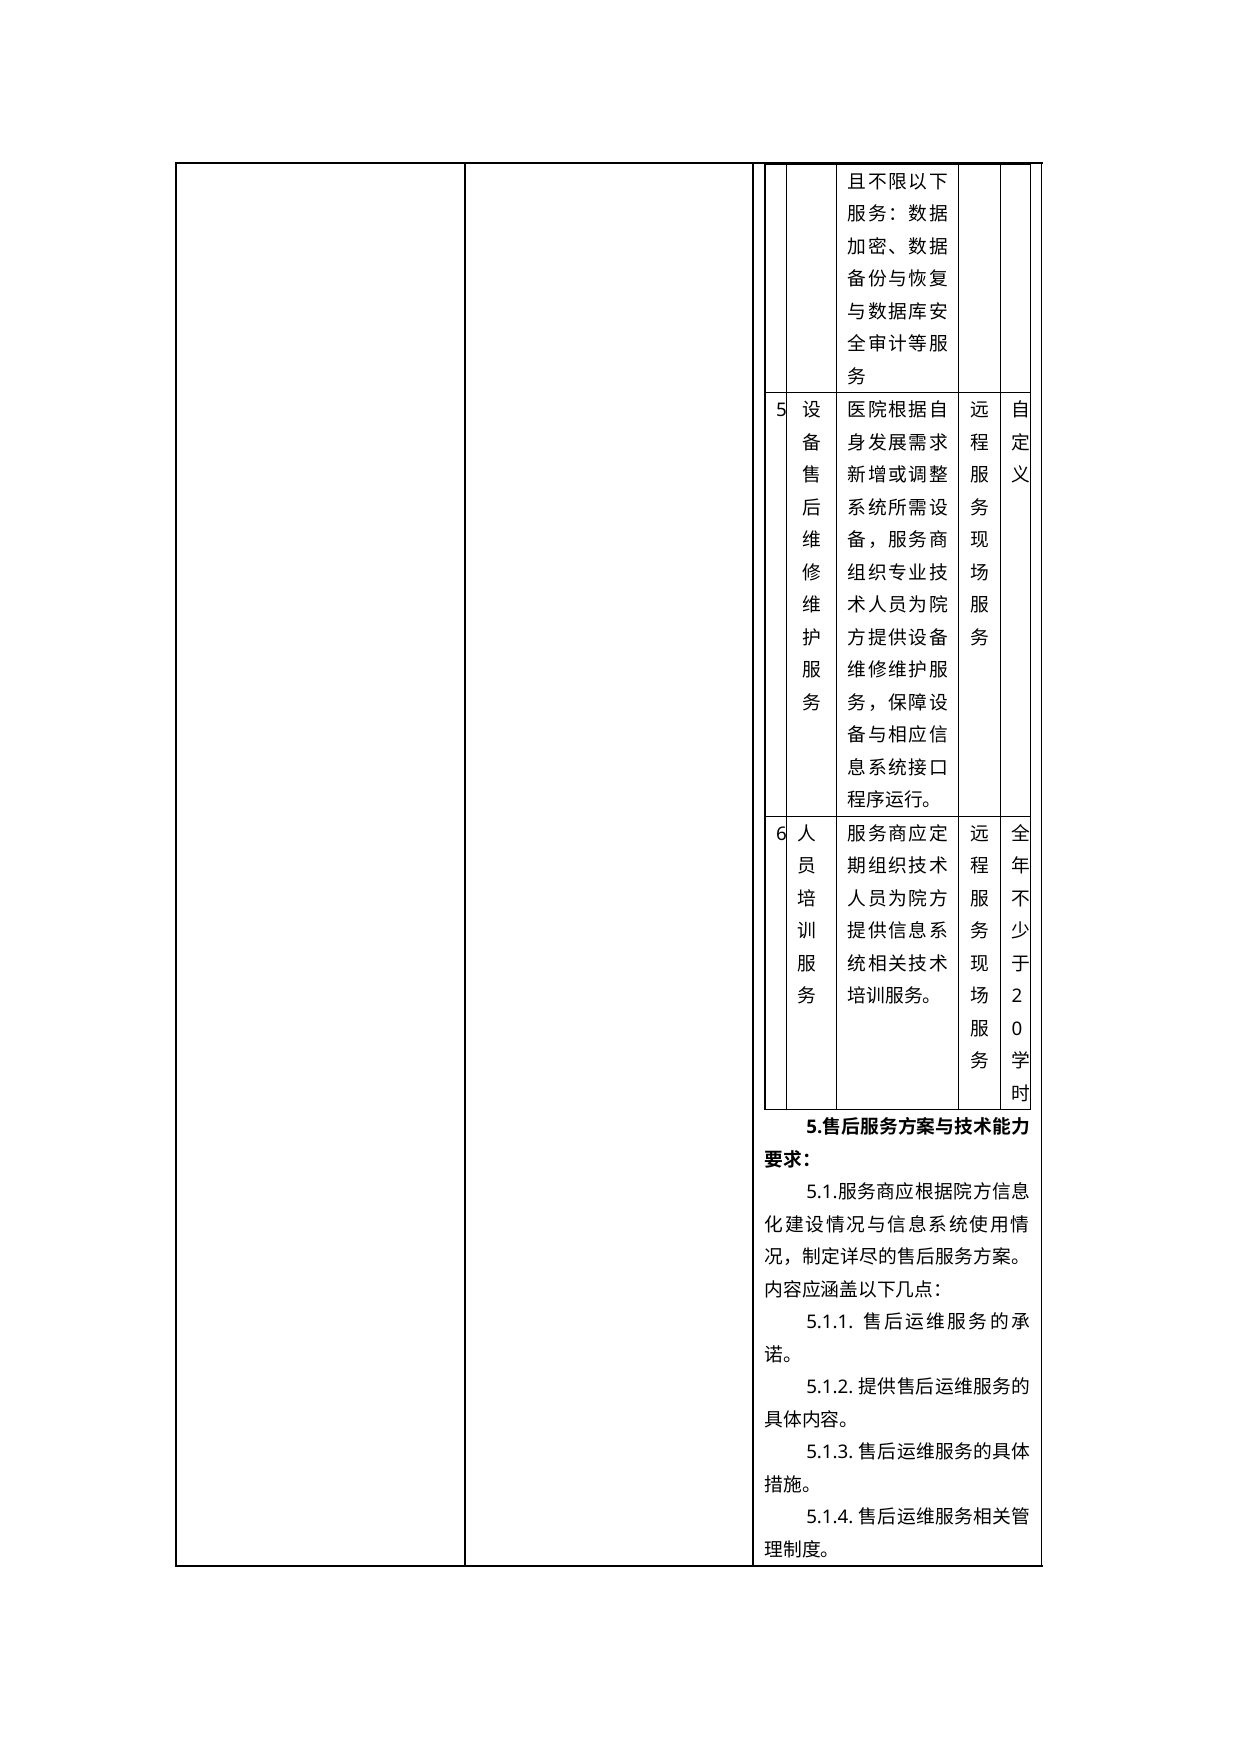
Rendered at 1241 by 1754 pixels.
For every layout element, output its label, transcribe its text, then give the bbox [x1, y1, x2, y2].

table_cell 1 [177, 164, 464, 1565]
table_cell [466, 164, 752, 1565]
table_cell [754, 164, 1041, 1565]
